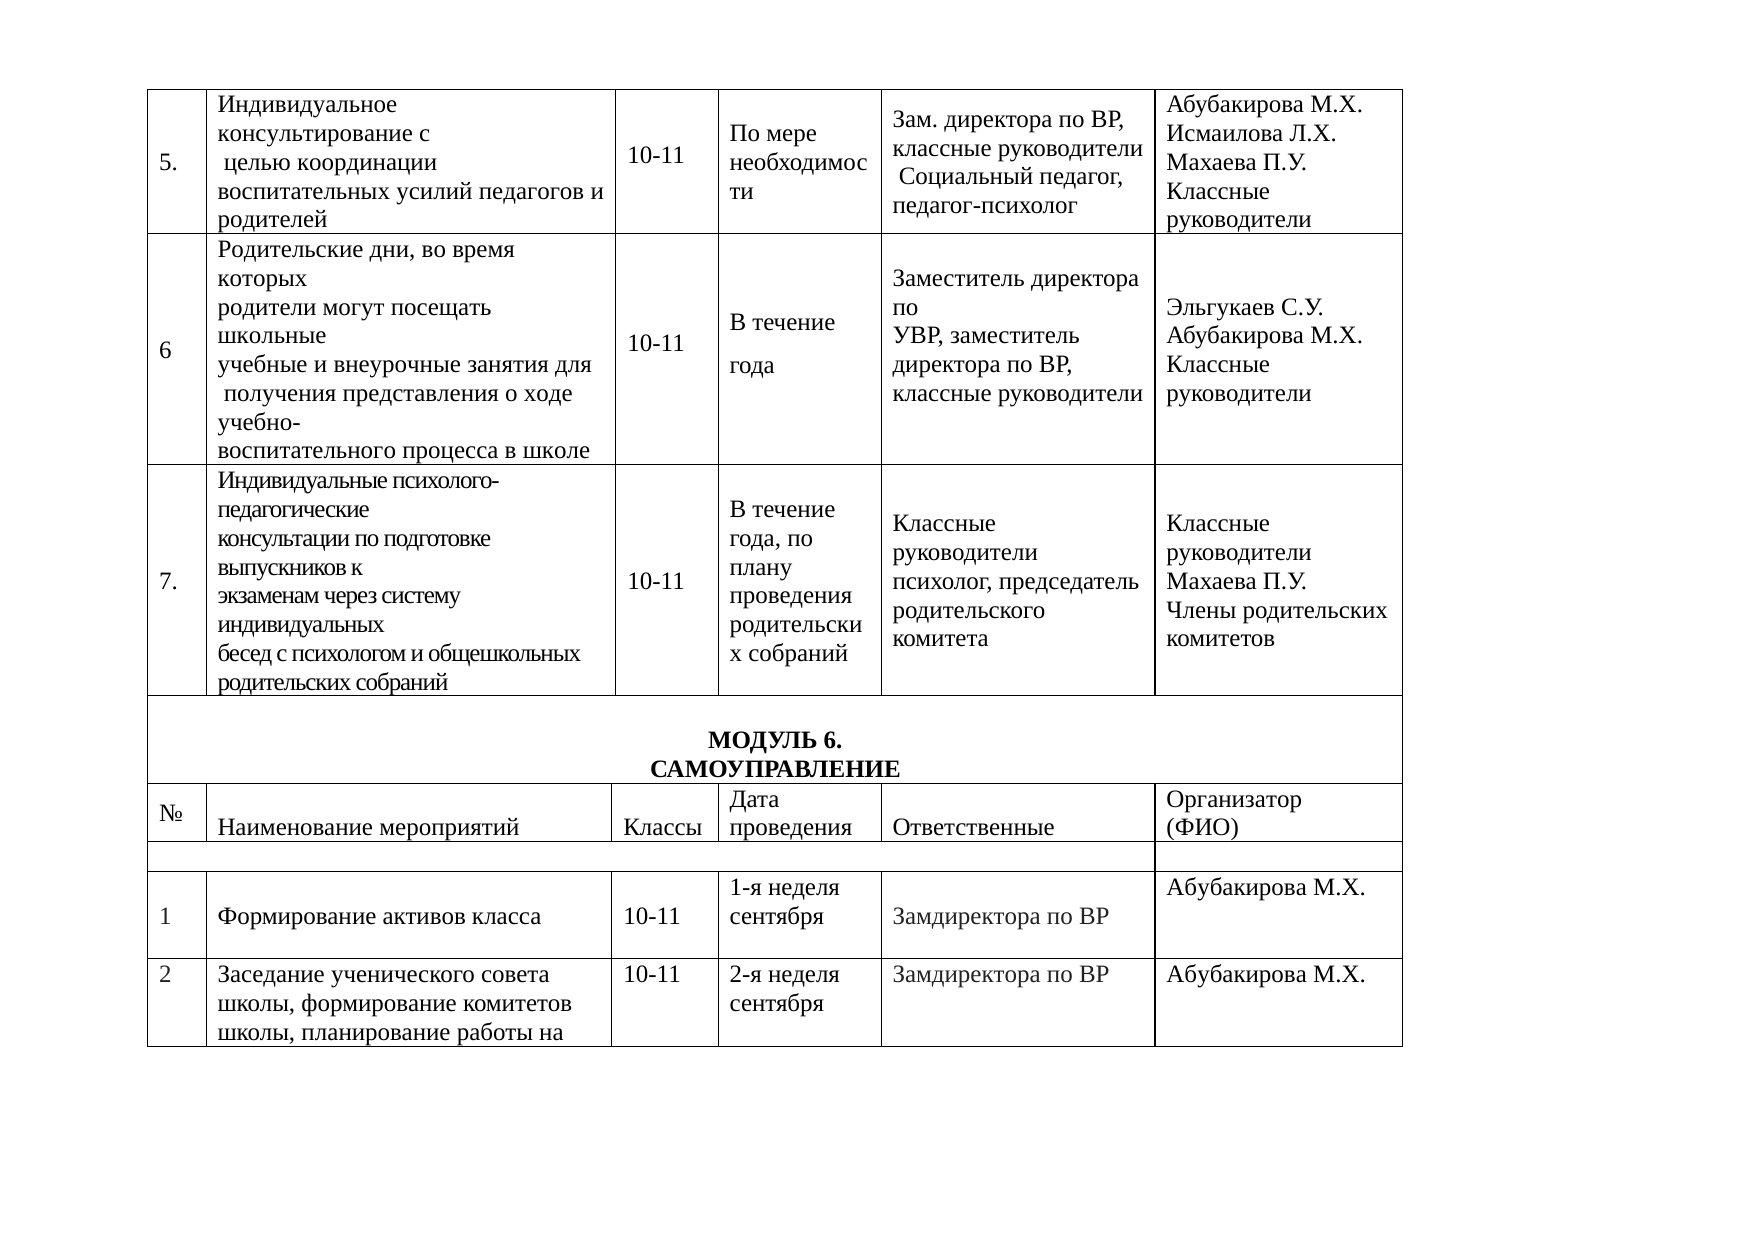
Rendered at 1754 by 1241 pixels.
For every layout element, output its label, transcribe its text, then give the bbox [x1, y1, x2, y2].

table_cell 10-11 [616, 465, 718, 695]
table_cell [719, 90, 881, 233]
table_cell Классные руководители психолог, председатель родительского комитета [882, 465, 1154, 695]
table_cell 10-11 [616, 90, 718, 233]
table_cell В течение года, по плану проведения родительских собраний [719, 465, 881, 695]
table_cell 10-11 [612, 872, 718, 958]
table_cell Зам. директора по ВР, классные руководители Социальный педагог, педагог-психолог [882, 90, 1154, 233]
table_cell Эльгукаев С.У. Абубакирова М.Х. Классные руководители [1156, 234, 1402, 464]
table_cell МОДУЛЬ 6. САМОУПРАВЛЕНИЕ [148, 696, 1402, 783]
table_cell 6 [148, 234, 206, 464]
table_cell Классные руководители Махаева П.У. Члены родительских комитетов [1156, 465, 1402, 695]
table_cell Индивидуальные психолого-педагогические консультации по подготовке выпускников к экзаменам через систему индивидуальных бесед с психологом и общешкольных родительских собраний [207, 465, 615, 695]
table_cell Дата проведения [719, 784, 881, 841]
table_cell 5. [148, 90, 206, 233]
table_cell Родительские дни, во время которых родители могут посещать школьные учебные и внеурочные занятия для получения представления о ходе учебно- воспитательного процесса в школе [207, 234, 615, 464]
table_cell Абубакирова М.Х. [1156, 872, 1402, 958]
table_cell Формирование активов класса [207, 872, 611, 958]
table_cell 2 [148, 959, 206, 1046]
table_cell Замдиректора по ВР [882, 872, 1154, 958]
table_cell 1 [148, 872, 206, 958]
table_cell Классы [612, 784, 718, 841]
table_cell Замдиректора по ВР [882, 959, 1154, 1046]
table_cell Наименование мероприятий [207, 784, 611, 841]
table_cell 10-11 [612, 959, 718, 1046]
table_cell Абубакирова М.Х. Исмаилова Л.Х. Махаева П.У. Классные руководители [1156, 90, 1402, 233]
table_cell № [148, 784, 206, 841]
table_cell Ответственные [882, 784, 1154, 841]
table_cell Индивидуальное консультирование c целью координации воспитательных усилий педагогов и родителей [207, 90, 615, 233]
table_cell [1156, 842, 1402, 871]
table_cell [148, 842, 1154, 871]
table_cell 7. [148, 465, 206, 695]
table_cell В течение года [719, 234, 881, 464]
table_cell 2-я неделя сентября [719, 959, 881, 1046]
table_cell Организатор (ФИО) [1156, 784, 1402, 841]
table_cell 10-11 [616, 234, 718, 464]
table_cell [207, 959, 611, 1046]
table_cell Абубакирова М.Х. [1156, 959, 1402, 1046]
table_cell 1-я неделя сентября [719, 872, 881, 958]
table_cell Заместитель директора по УВР, заместитель директора по ВР, классные руководители [882, 234, 1154, 464]
